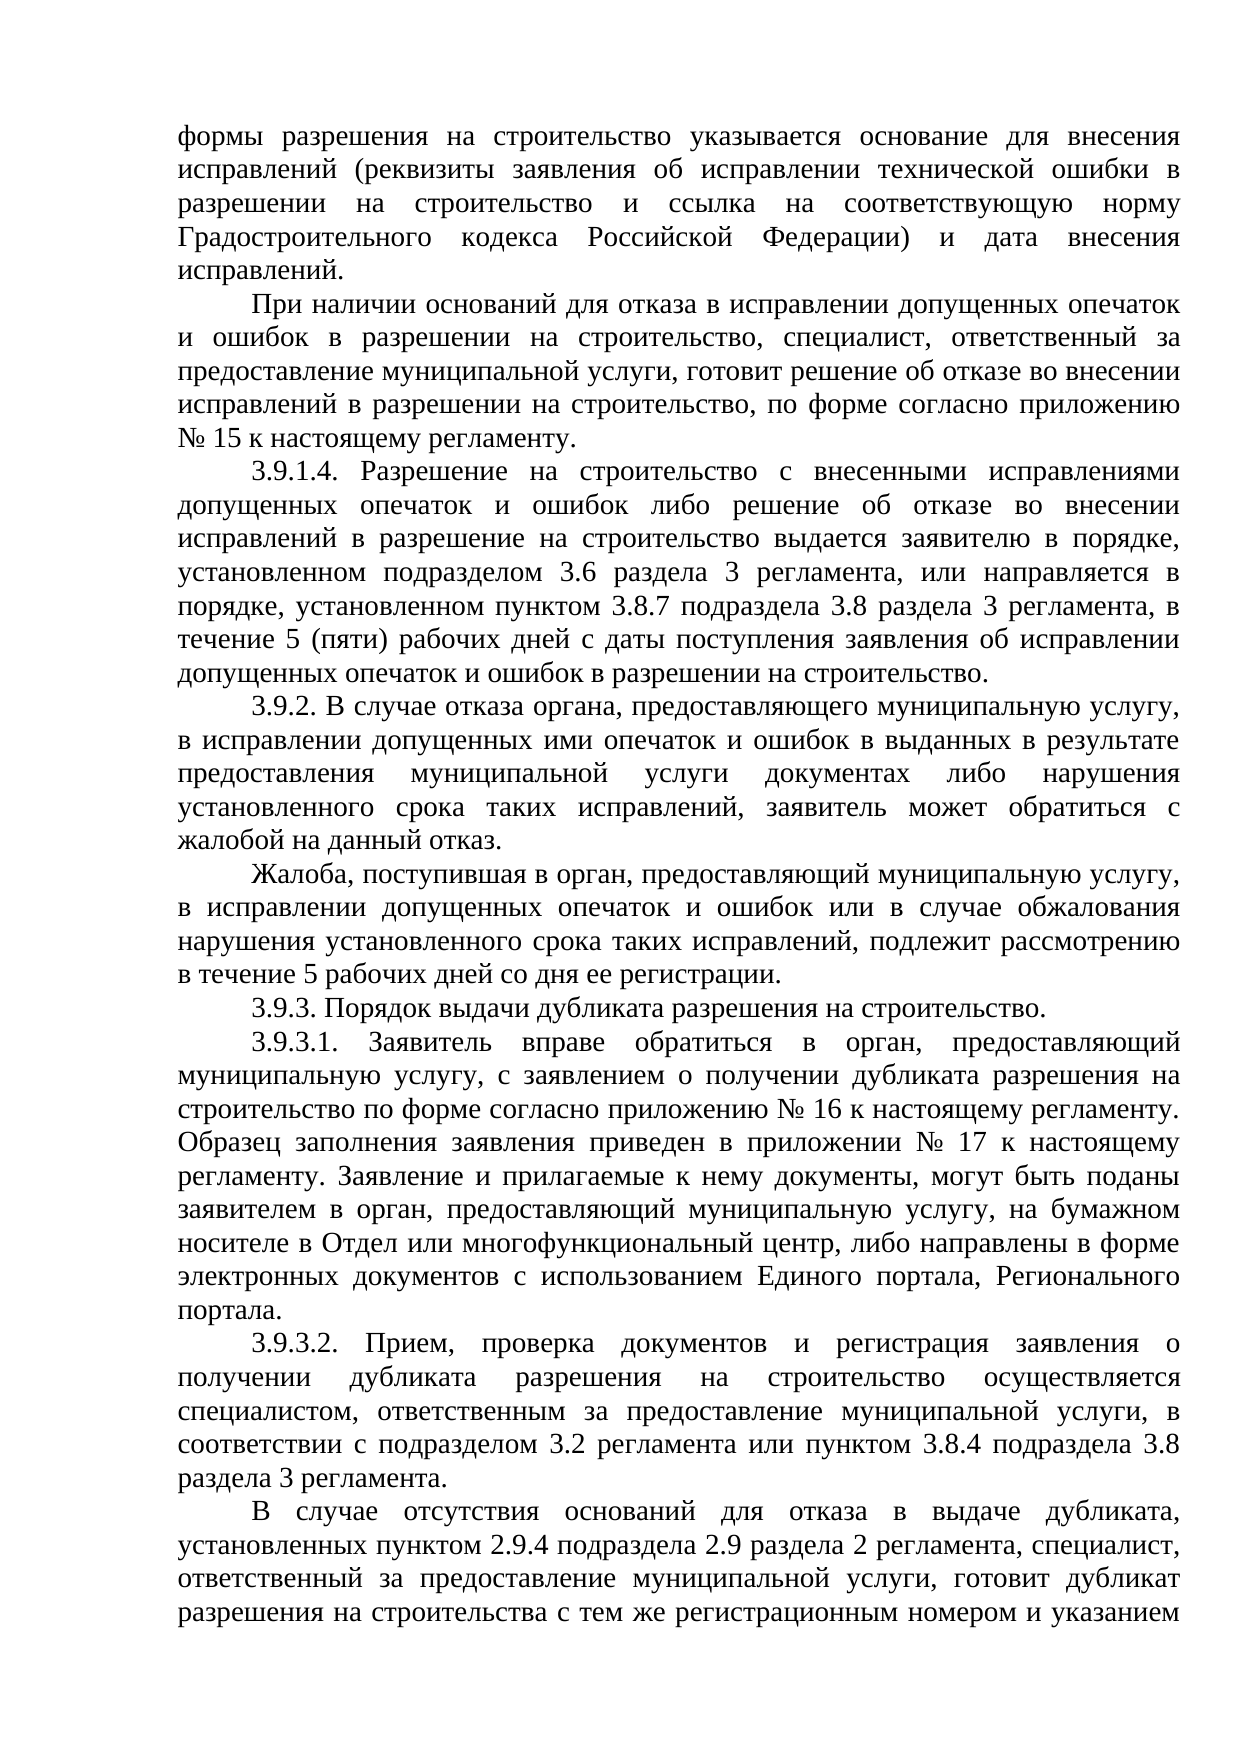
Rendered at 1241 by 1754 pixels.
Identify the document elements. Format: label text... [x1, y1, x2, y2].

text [177, 1493, 1181, 1627]
text При наличии оснований для отказа в исправлении допущенных опечаток и ошибок в разрешении на строительство, специалист, ответственный за предоставление муниципальной услуги, готовит решение об отказе во внесении исправлений в разрешении на строительство, по форме согласно приложению № 15 к настоящему регламенту. [177, 286, 1181, 453]
text 3.9.2. В случае отказа органа, предоставляющего муниципальную услугу, в исправлении допущенных ими опечаток и ошибок в выданных в результате предоставления муниципальной услуги документах либо нарушения установленного срока таких исправлений, заявитель может обратиться с жалобой на данный отказ. [177, 688, 1181, 856]
text Жалоба, поступившая в орган, предоставляющий муниципальную услугу, в исправлении допущенных опечаток и ошибок или в случае обжалования нарушения установленного срока таких исправлений, подлежит рассмотрению в течение 5 рабочих дней со дня ее регистрации. [177, 856, 1181, 990]
text 3.9.1.4. Разрешение на строительство с внесенными исправлениями допущенных опечаток и ошибок либо решение об отказе во внесении исправлений в разрешение на строительство выдается заявителю в порядке, установленном подразделом 3.6 раздела 3 регламента, или направляется в порядке, установленном пунктом 3.8.7 подраздела 3.8 раздела 3 регламента, в течение 5 (пяти) рабочих дней с даты поступления заявления об исправлении допущенных опечаток и ошибок в разрешении на строительство. [177, 453, 1181, 688]
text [177, 118, 1181, 286]
text 3.9.3.1. Заявитель вправе обратиться в орган, предоставляющий муниципальную услугу, с заявлением о получении дубликата разрешения на строительство по форме согласно приложению № 16 к настоящему регламенту. Образец заполнения заявления приведен в приложении № 17 к настоящему регламенту. Заявление и прилагаемые к нему документы, могут быть поданы заявителем в орган, предоставляющий муниципальную услугу, на бумажном носителе в Отдел или многофункциональный центр, либо направлены в форме электронных документов с использованием Единого портала, Регионального портала. [177, 1024, 1181, 1326]
text 3.9.3. Порядок выдачи дубликата разрешения на строительство. [177, 990, 1181, 1024]
text 3.9.3.2. Прием, проверка документов и регистрация заявления о получении дубликата разрешения на строительство осуществляется специалистом, ответственным за предоставление муниципальной услуги, в соответствии с подразделом 3.2 регламента или пунктом 3.8.4 подраздела 3.8 раздела 3 регламента. [177, 1326, 1181, 1493]
